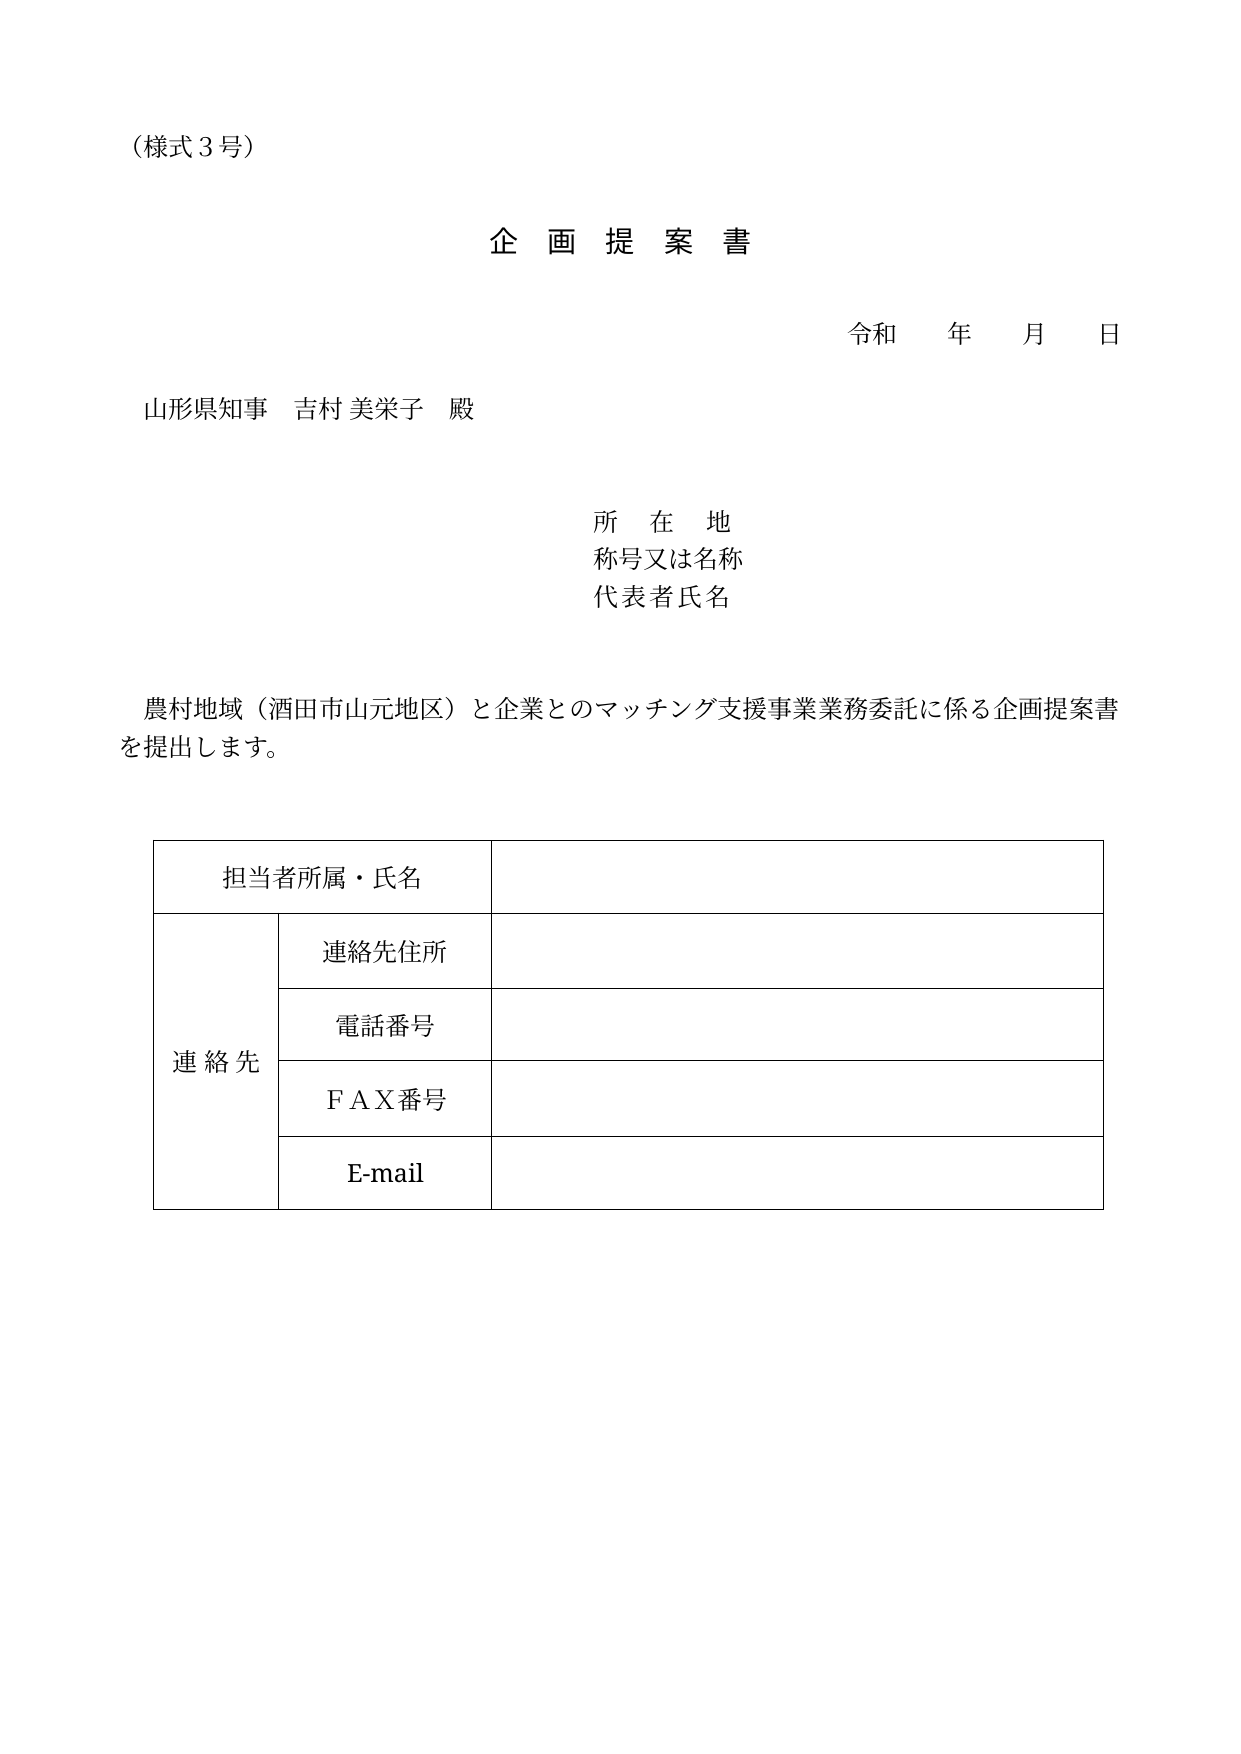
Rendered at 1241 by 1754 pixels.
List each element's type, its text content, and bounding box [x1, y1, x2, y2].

text （様式３号） [118, 127, 1122, 164]
table_header 担当者所属・氏名 [154, 841, 491, 912]
table_cell ＦＡＸ番号 [279, 1061, 491, 1136]
table_cell [492, 1061, 1103, 1136]
table_cell [492, 1137, 1103, 1208]
table_cell [492, 914, 1103, 987]
text 所 在 地 [118, 502, 1122, 539]
table_cell 連 絡 先 [154, 914, 278, 1208]
text 企 画 提 案 書 [118, 202, 1122, 277]
table_cell 電話番号 [279, 989, 491, 1060]
text 代表者氏名 [118, 577, 1122, 614]
table_cell [492, 989, 1103, 1060]
text 山形県知事 吉村 美栄子 殿 [118, 389, 1122, 427]
text 称号又は名称 [118, 539, 1122, 577]
table_header [492, 841, 1103, 912]
table_cell E-mail [279, 1137, 491, 1208]
text 農村地域（酒田市山元地区）と企業とのマッチング支援事業業務委託に係る企画提案書を提出します。 [118, 689, 1122, 764]
text 令和 年 月 日 [118, 314, 1122, 352]
table_cell 連絡先住所 [279, 914, 491, 987]
